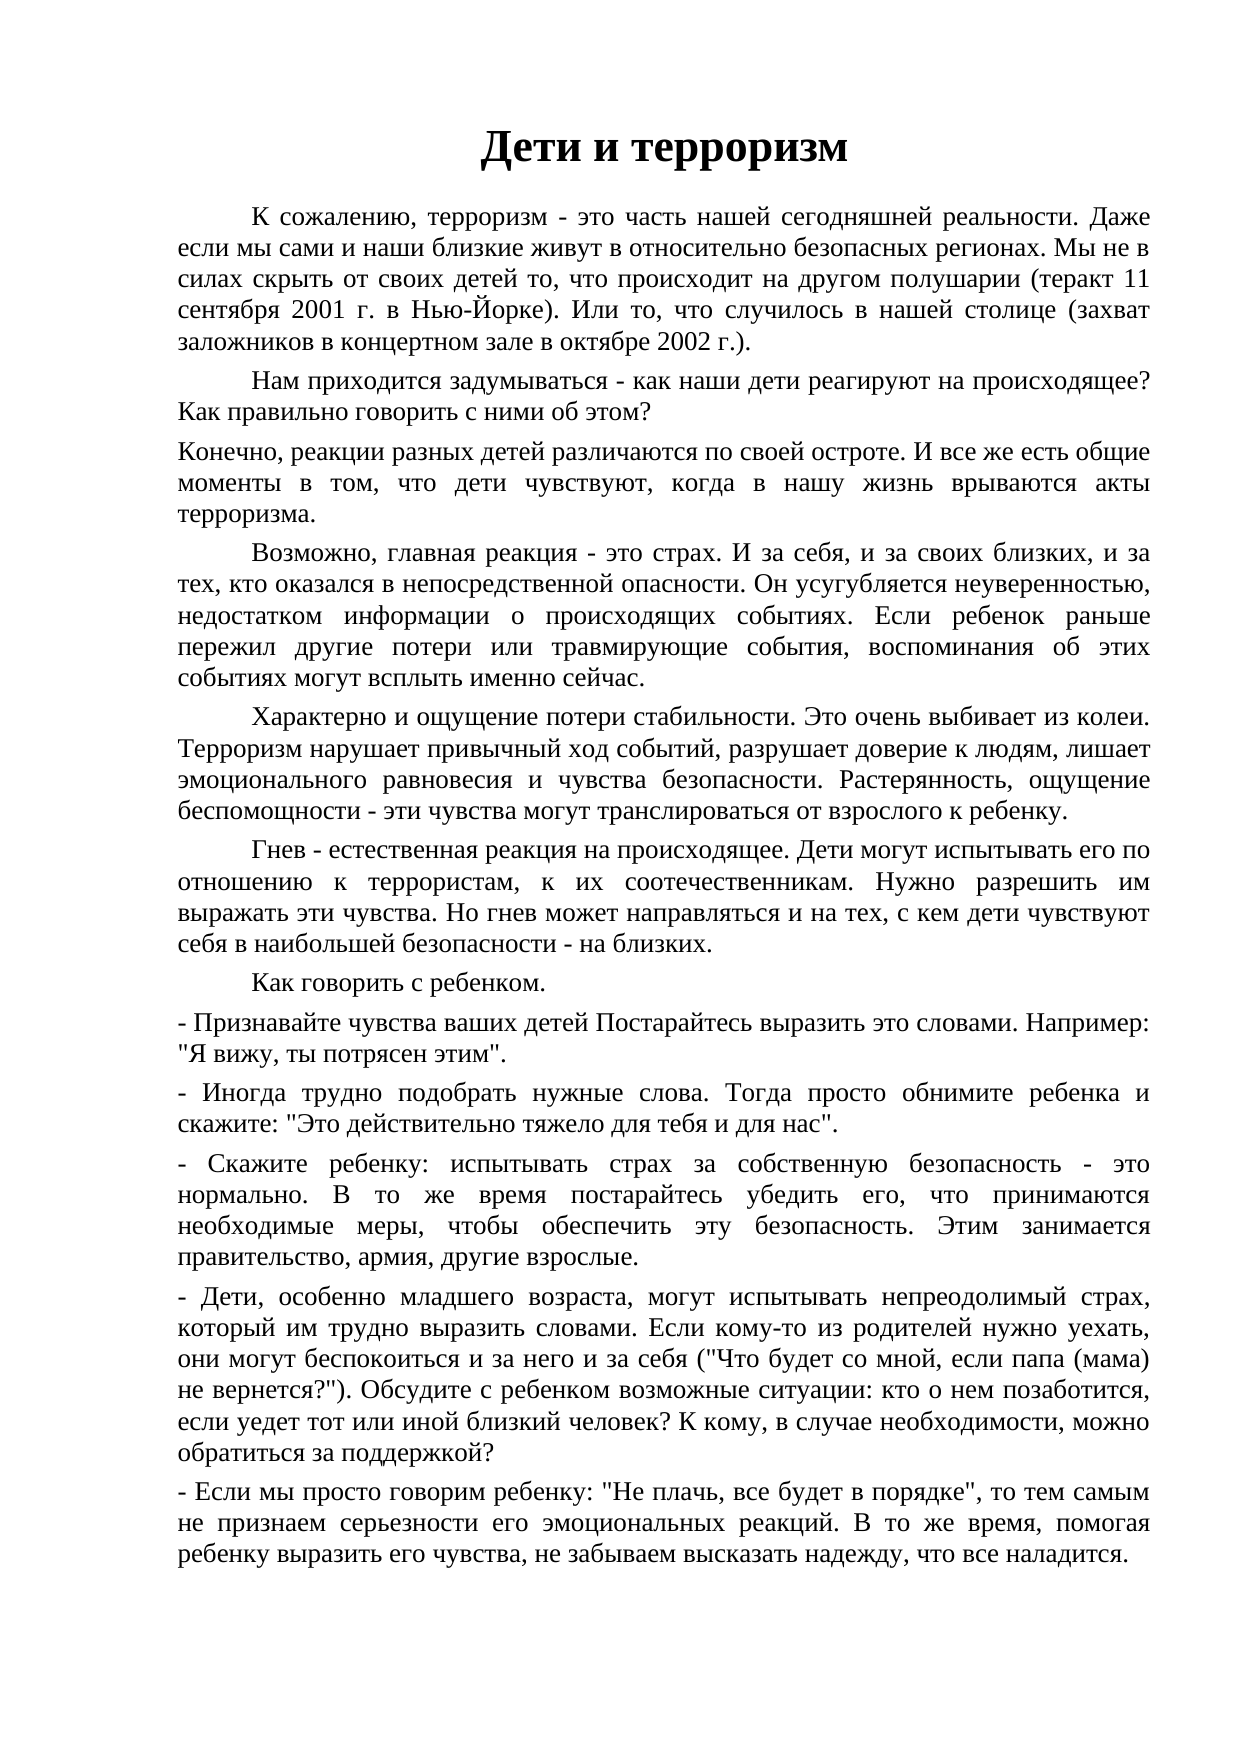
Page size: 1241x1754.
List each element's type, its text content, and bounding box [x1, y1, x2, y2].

text - Признавайте чувства ваших детей Постарайтесь выразить это словами. Например: "Я вижу, ты потрясен этим". [177, 1006, 1152, 1068]
text Характерно и ощущение потери стабильности. Это очень выбивает из колеи. Терроризм нарушает привычный ход событий, разрушает доверие к людям, лишает эмоционального равновесия и чувства безопасности. Растерянность, ощущение беспомощности - эти чувства могут транслироваться от взрослого к ребенку. [177, 701, 1152, 825]
subtitle Дети и терроризм [177, 118, 1152, 171]
text Возможно, главная реакция - это страх. И за себя, и за своих близких, и за тех, кто оказался в непосредственной опасности. Он усугубляется неуверенностью, недостатком информации о происходящих событиях. Если ребенок раньше пережил другие потери или травмирующие события, воспоминания об этих событиях могут всплыть именно сейчас. [177, 536, 1152, 692]
text - Скажите ребенку: испытывать страх за собственную безопасность - это нормально. В то же время постарайтесь убедить его, что принимаются необходимые меры, чтобы обеспечить эту безопасность. Этим занимается правительство, армия, другие взрослые. [177, 1147, 1152, 1272]
text Нам приходится задумываться - как наши дети реагируют на происходящее? Как правильно говорить с ними об этом? [177, 364, 1152, 426]
text - Если мы просто говорим ребенку: "Не плачь, все будет в порядке", то тем самым не признаем серьезности его эмоциональных реакций. В то же время, помогая ребенку выразить его чувства, не забываем высказать надежду, что все наладится. [177, 1475, 1152, 1569]
text - Дети, особенно младшего возраста, могут испытывать непреодолимый страх, который им трудно выразить словами. Если кому-то из родителей нужно уехать, они могут беспокоиться и за него и за себя ("Что будет со мной, если папа (мама) не вернется?"). Обсудите с ребенком возможные ситуации: кто о нем позаботится, если уедет тот или иной близкий человек? К кому, в случае необходимости, можно обратиться за поддержкой? [177, 1280, 1152, 1467]
title Как говорить с ребенком. [177, 966, 1152, 997]
text Гнев - естественная реакция на происходящее. Дети могут испытывать его по отношению к террористам, к их соотечественникам. Нужно разрешить им выражать эти чувства. Но гнев может направляться и на тех, с кем дети чувствуют себя в наибольшей безопасности - на близких. [177, 833, 1152, 958]
text К сожалению, терроризм - это часть нашей сегодняшней реальности. Даже если мы сами и наши близкие живут в относительно безопасных регионах. Мы не в силах скрыть от своих детей то, что происходит на другом полушарии (теракт 11 сентября . в Нью-Йорке). Или то, что случилось в нашей столице (захват заложников в концертном зале в октябре .). [177, 200, 1152, 356]
text - Иногда трудно подобрать нужные слова. Тогда просто обнимите ребенка и скажите: "Это действительно тяжело для тебя и для нас". [177, 1076, 1152, 1139]
text Конечно, реакции разных детей различаются по своей остроте. И все же есть общие моменты в том, что дети чувствуют, когда в нашу жизнь врываются акты терроризма. [177, 435, 1152, 528]
